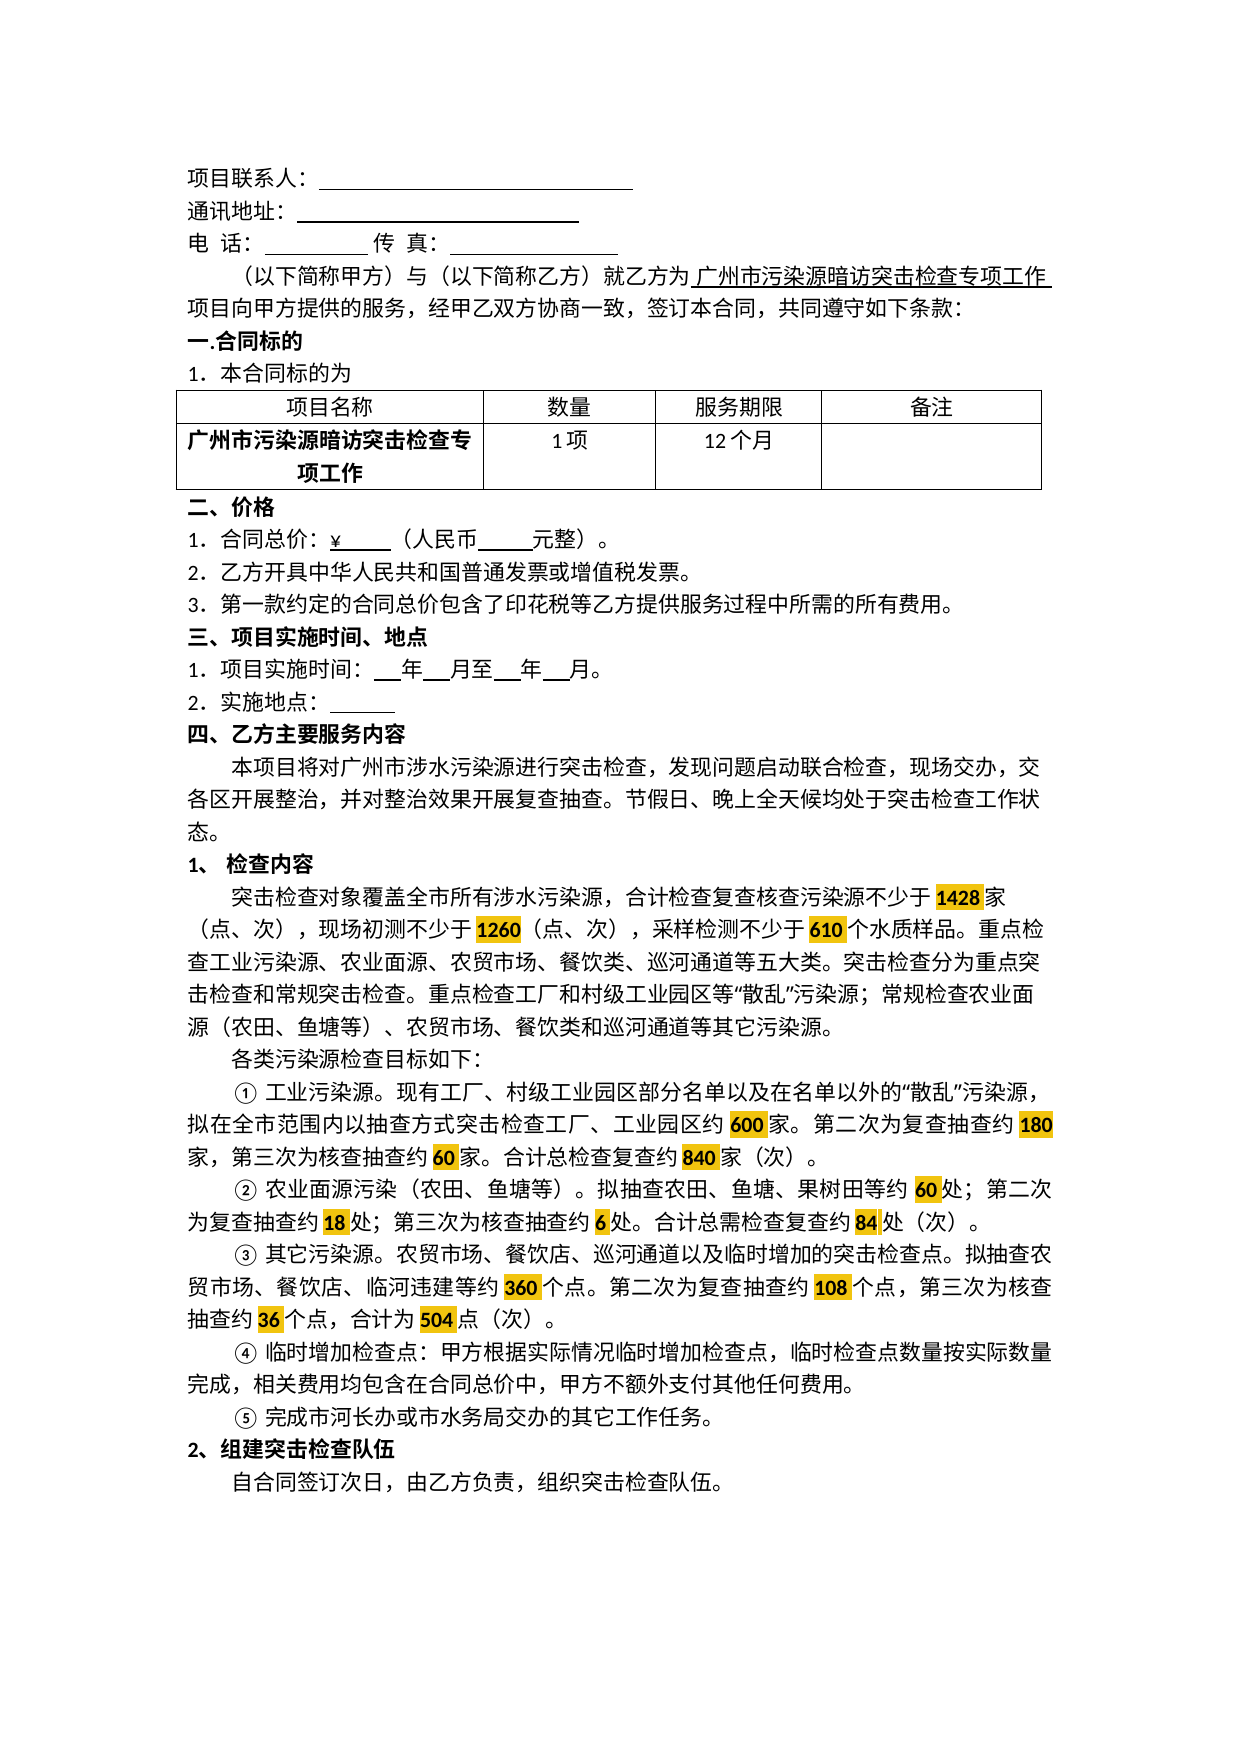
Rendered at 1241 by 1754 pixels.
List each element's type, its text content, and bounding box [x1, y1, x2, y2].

text 本项目将对广州市涉水污染源进行突击检查，发现问题启动联合检查，现场交办，交各区开展整治，并对整治效果开展复查抽查。节假日、晚上全天候均处于突击检查工作状态。 [187, 750, 1053, 848]
text 3．第一款约定的合同总价包含了印花税等乙方提供服务过程中所需的所有费用。 [187, 588, 1053, 620]
table_cell 12个月 [656, 424, 821, 489]
text 通讯地址： [187, 194, 1053, 227]
text 项目联系人： [187, 162, 1053, 194]
text 自合同签订次日，由乙方负责，组织突击检查队伍。 [187, 1465, 1053, 1498]
text ④临时增加检查点：甲方根据实际情况临时增加检查点，临时检查点数量按实际数量完成，相关费用均包含在合同总价中，甲方不额外支付其他任何费用。 [187, 1335, 1053, 1400]
text 1、 检查内容 [187, 848, 1053, 880]
text 三、项目实施时间、地点 [187, 620, 1053, 653]
text 1．本合同标的为 [187, 357, 1053, 389]
table_header 项目名称 [177, 391, 483, 423]
table_cell [822, 424, 1041, 489]
table_cell 1项 [484, 424, 655, 489]
text 2．实施地点： [187, 685, 1053, 718]
text 一.合同标的 [187, 324, 1053, 357]
text 1．项目实施时间： 年 月至 年 月。 [187, 653, 1053, 685]
text ②农业面源污染（农田、鱼塘等）。拟抽查农田、鱼塘、果树田等约60处；第二次为复查抽查约18处；第三次为核查抽查约6处。合计总需检查复查约84处（次）。 [187, 1173, 1053, 1238]
text ③其它污染源。农贸市场、餐饮店、巡河通道以及临时增加的突击检查点。拟抽查农贸市场、餐饮店、临河违建等约360个点。第二次为复查抽查约108个点，第三次为核查抽查约36个点，合计为504点（次）。 [187, 1238, 1053, 1335]
table_header 备注 [822, 391, 1041, 423]
text 2、组建突击检查队伍 [187, 1433, 1053, 1465]
table_cell 广州市污染源暗访突击检查专项工作 [177, 424, 483, 489]
text 电 话： 传 真： [187, 227, 1053, 259]
text ⑤完成市河长办或市水务局交办的其它工作任务。 [187, 1400, 1053, 1433]
text 2．乙方开具中华人民共和国普通发票或增值税发票。 [187, 555, 1053, 588]
text 四、乙方主要服务内容 [187, 718, 1053, 750]
text 1．合同总价：¥ （人民币 元整）。 [187, 523, 1053, 555]
table_header 服务期限 [656, 391, 821, 423]
table_header 数量 [484, 391, 655, 423]
text 突击检查对象覆盖全市所有涉水污染源，合计检查复查核查污染源不少于1428家（点、次），现场初测不少于1260（点、次），采样检测不少于610个水质样品。重点检查工业污染源、农业面源、农贸市场、餐饮类、巡河通道等五大类。突击检查分为重点突击检查和常规突击检查。重点检查工厂和村级工业园区等“散乱”污染源；常规检查农业面源（农田、鱼塘等）、农贸市场、餐饮类和巡河通道等其它污染源。 [187, 880, 1053, 1043]
text 二、价格 [187, 490, 1053, 523]
text （以下简称甲方）与（以下简称乙方）就乙方为 广州市污染源暗访突击检查专项工作 项目向甲方提供的服务，经甲乙双方协商一致，签订本合同，共同遵守如下条款： [187, 259, 1053, 324]
text ①工业污染源。现有工厂、村级工业园区部分名单以及在名单以外的“散乱”污染源，拟在全市范围内以抽查方式突击检查工厂、工业园区约600家。第二次为复查抽查约180家，第三次为核查抽查约60家。合计总检查复查约840家（次）。 [187, 1075, 1053, 1173]
text 各类污染源检查目标如下： [187, 1043, 1053, 1075]
